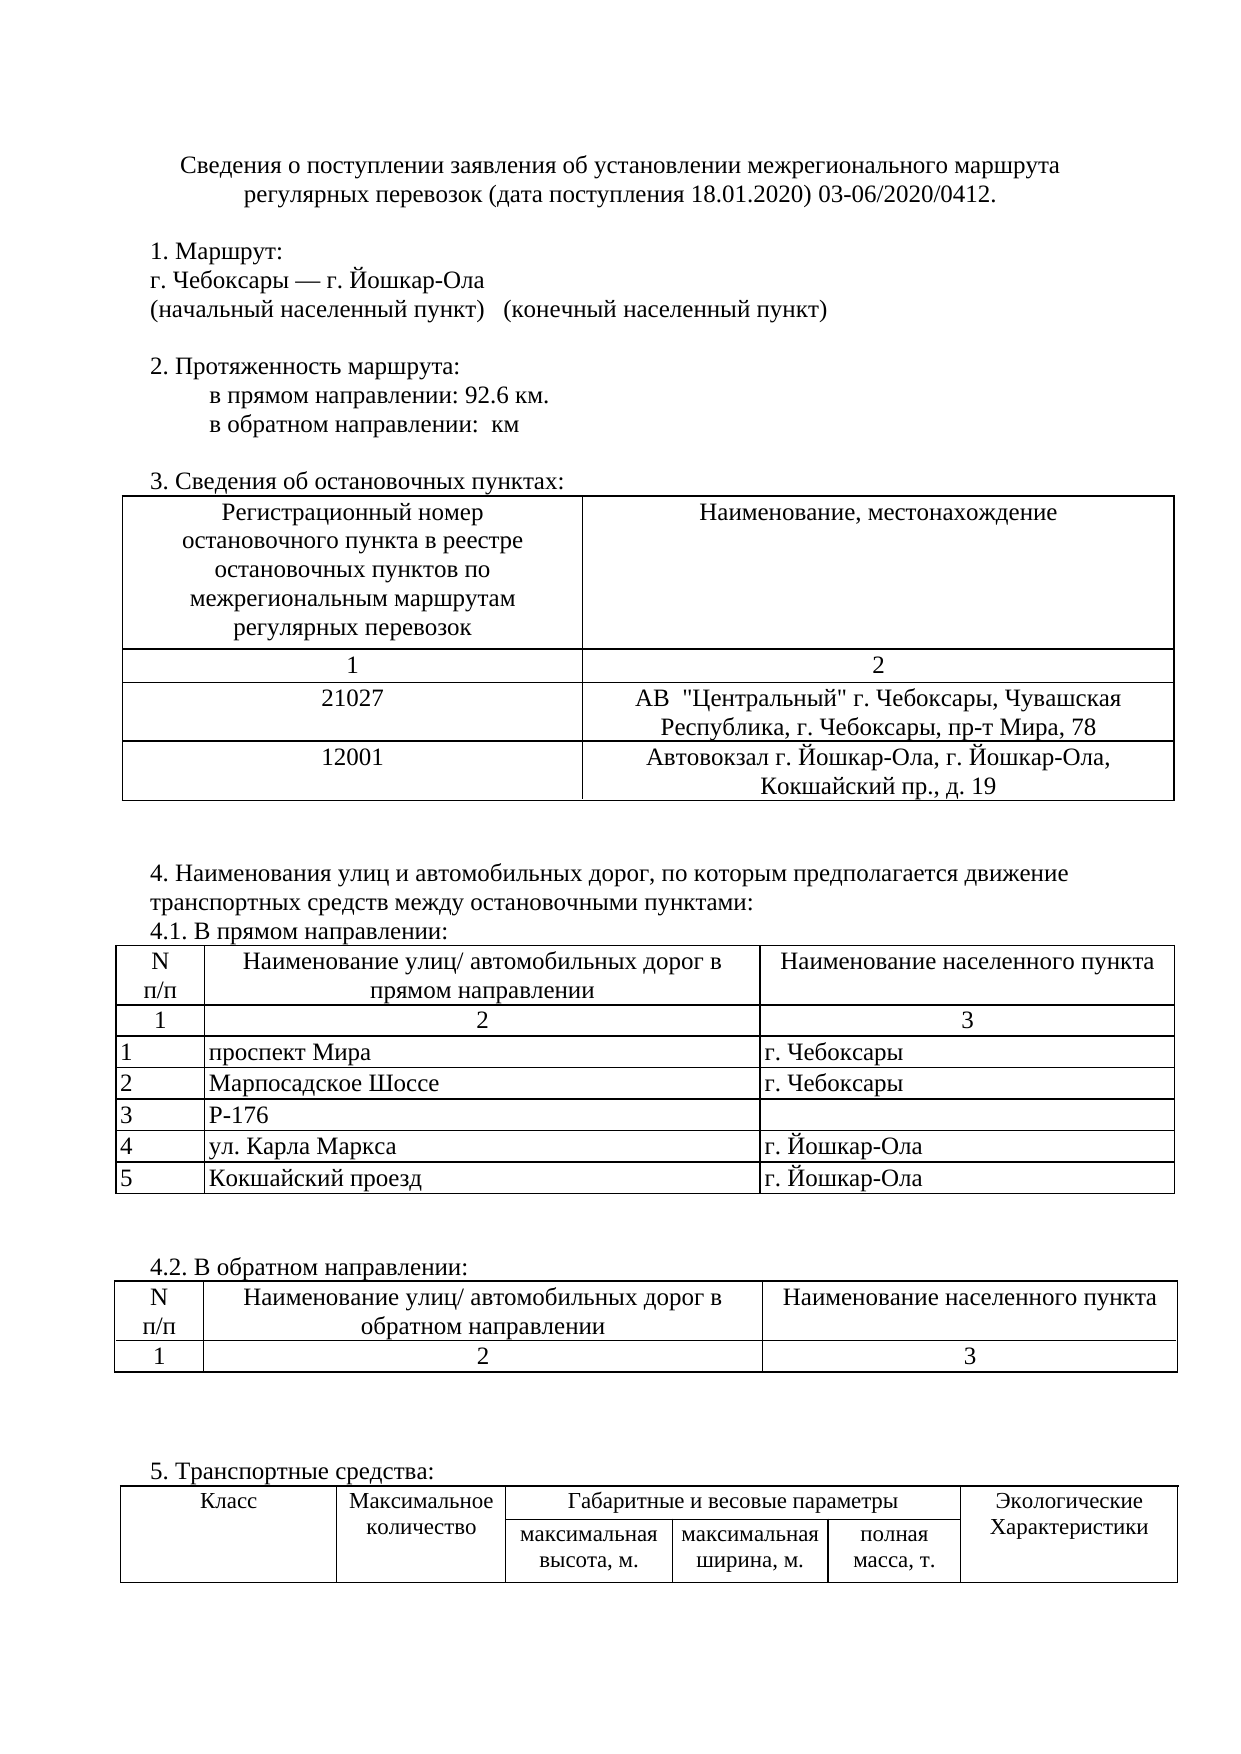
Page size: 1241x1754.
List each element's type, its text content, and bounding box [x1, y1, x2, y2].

table_cell полная масса, т. [829, 1520, 960, 1582]
table_cell Р-176 [205, 1100, 759, 1130]
table_cell 3 [763, 1340, 1177, 1371]
table_cell г. Чебоксары [761, 1037, 1174, 1067]
text 4.1. В прямом направлении: [150, 916, 1090, 945]
table_cell 3 [117, 1100, 204, 1130]
table_header Наименование населенного пункта [761, 946, 1174, 1004]
table_cell 5 [117, 1163, 204, 1193]
table_cell 21027 [123, 683, 582, 740]
table_cell 1 [123, 650, 582, 681]
table_cell проспект Мира [205, 1037, 759, 1067]
table_cell максимальная ширина, м. [673, 1520, 827, 1582]
text г. Чебоксары — г. Йошкар-Ола [150, 265, 1090, 294]
table_header Наименование улиц/ автомобильных дорог в обратном направлении [204, 1282, 762, 1339]
table_cell 1 [117, 1006, 204, 1035]
text 4. Наименования улиц и автомобильных дорог, по которым предполагается движение транспортных средств между остановочными пунктами: [150, 858, 1090, 916]
table_cell 2 [205, 1006, 759, 1035]
table_cell г. Йошкар-Ола [761, 1163, 1174, 1193]
text 5. Транспортные средства: [150, 1456, 1090, 1485]
table_cell 3 [761, 1006, 1174, 1035]
table_cell 1 [115, 1341, 203, 1371]
table_cell г. Йошкар-Ола [761, 1131, 1174, 1161]
text (начальный населенный пункт) (конечный населенный пункт) [150, 294, 1090, 322]
table_cell ул. Карла Маркса [205, 1131, 759, 1161]
table_cell Кокшайский проезд [205, 1163, 759, 1193]
table_cell г. Чебоксары [761, 1068, 1174, 1098]
table_header Регистрационный номер остановочного пункта в реестре остановочных пунктов по межрегиональным маршрутам регулярных перевозок [123, 497, 582, 648]
text 4.2. В обратном направлении: [150, 1252, 1090, 1280]
table_cell максимальная высота, м. [506, 1520, 672, 1582]
text Сведения о поступлении заявления об установлении межрегионального маршрута регулярных перевозок (дата поступления 18.01.2020) 03-06/2020/0412. [150, 150, 1090, 207]
table_header Наименование, местонахождение [583, 497, 1173, 648]
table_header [337, 1487, 505, 1582]
text 3. Сведения об остановочных пунктах: [150, 466, 1090, 495]
text в прямом направлении: 92.6 км. [150, 380, 1090, 409]
table_cell 12001 [123, 742, 582, 799]
table_cell [761, 1100, 1174, 1130]
table_cell Автовокзал г. Йошкар-Ола, г. Йошкар-Ола, Кокшайский пр., д. 19 [583, 742, 1173, 799]
text в обратном направлении: км [150, 409, 1090, 437]
table_cell 2 [583, 650, 1173, 681]
table_header Габаритные и весовые параметры [506, 1487, 960, 1518]
text 2. Протяженность маршрута: [150, 351, 1090, 380]
table_header N п/п [115, 1282, 203, 1339]
table_header N п/п [117, 946, 204, 1004]
table_cell 2 [117, 1068, 204, 1098]
table_cell 2 [204, 1341, 762, 1371]
text 1. Маршрут: [150, 236, 1090, 265]
table_header Наименование населенного пункта [763, 1282, 1177, 1339]
table_cell 1 [117, 1037, 204, 1067]
table_header Наименование улиц/ автомобильных дорог в прямом направлении [205, 946, 759, 1004]
table_cell Марпосадское Шоссе [205, 1068, 759, 1098]
table_cell АВ "Центральный" г. Чебоксары, Чувашская Республика, г. Чебоксары, пр-т Мира, 78 [583, 683, 1173, 740]
table_cell 4 [117, 1131, 204, 1161]
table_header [961, 1487, 1177, 1582]
table_header Класс [121, 1487, 336, 1582]
